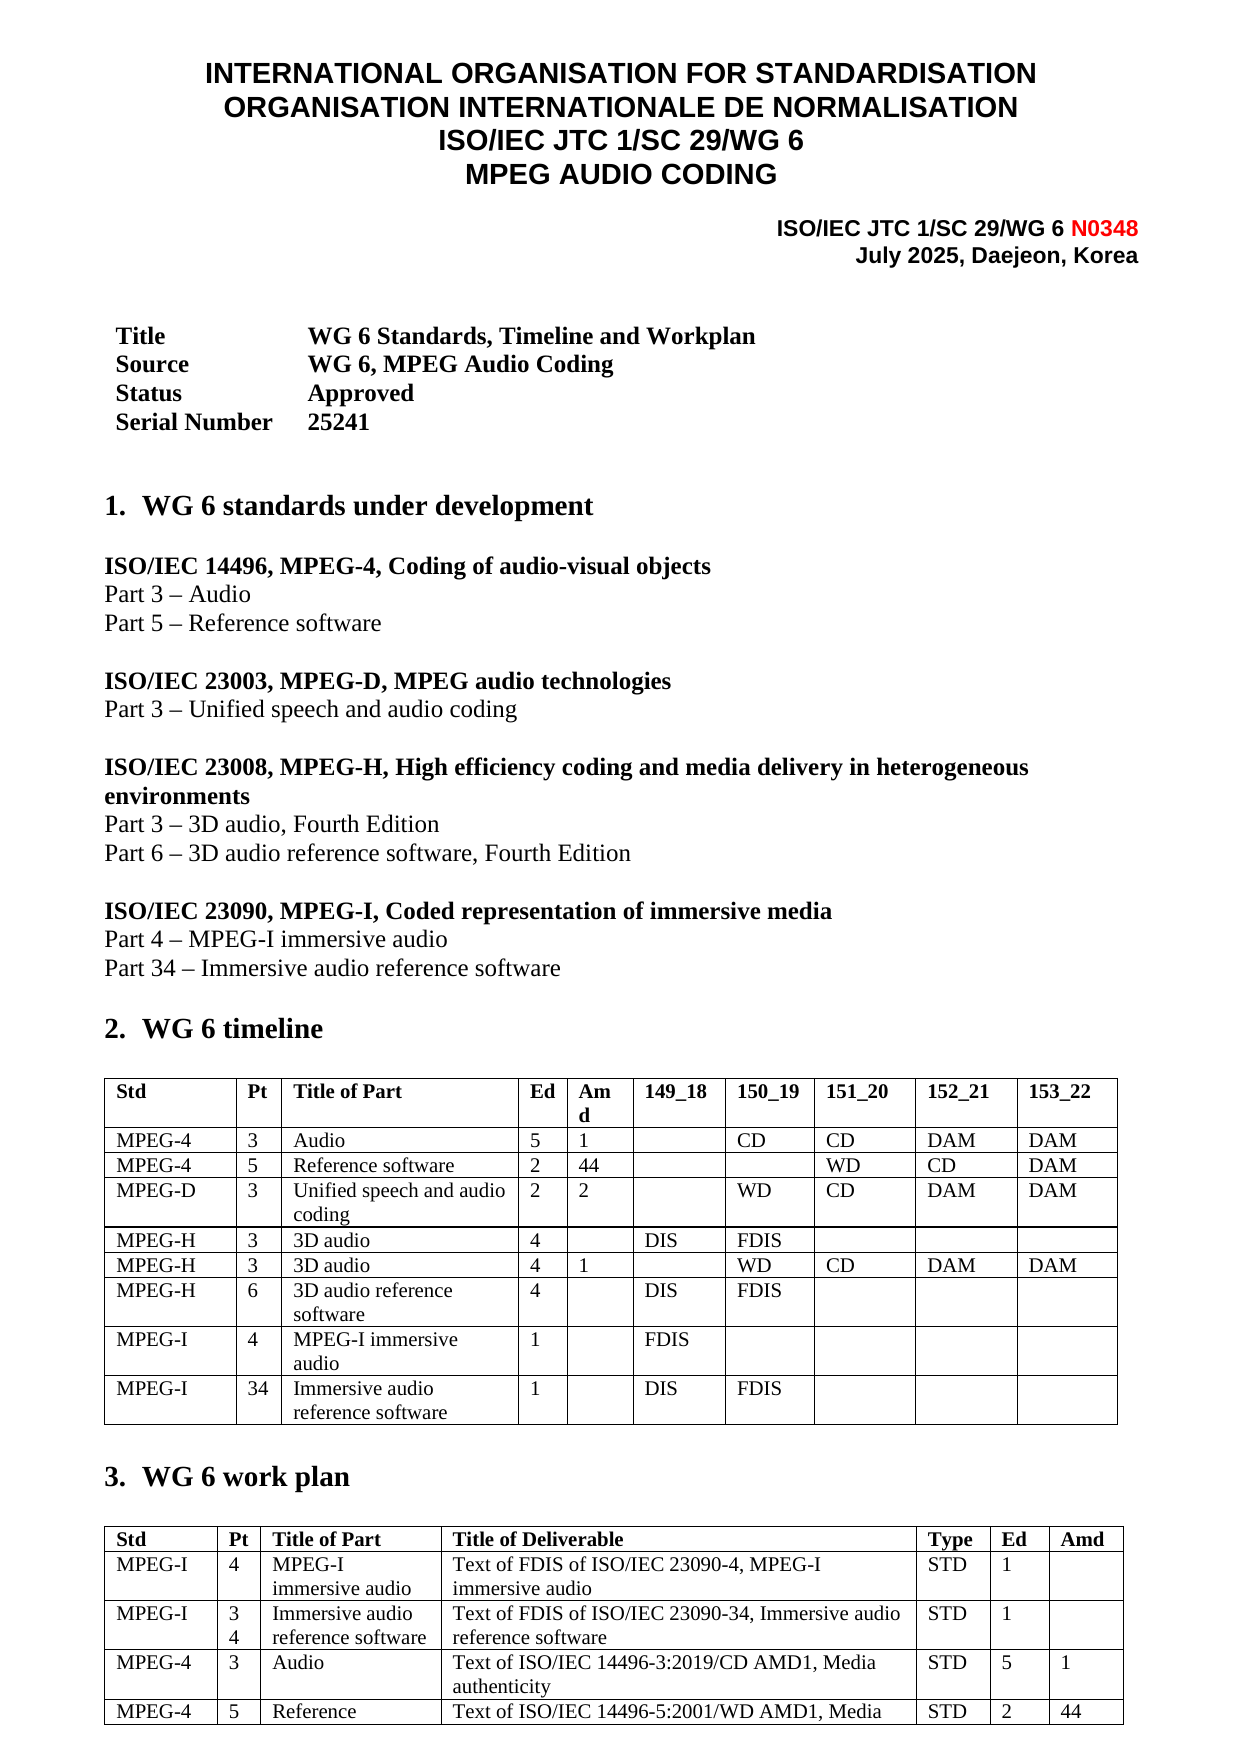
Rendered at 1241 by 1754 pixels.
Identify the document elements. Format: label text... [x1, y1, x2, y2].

table_cell DAM [916, 1253, 1017, 1277]
table_header Std [105, 1079, 236, 1127]
table_cell 4 [237, 1327, 281, 1375]
table_header 150_19 [726, 1079, 814, 1127]
table_cell FDIS [634, 1327, 725, 1375]
table_header Type [917, 1527, 990, 1551]
table_cell DIS [634, 1376, 725, 1424]
table_cell 4 [218, 1552, 260, 1600]
table_cell 3 [218, 1650, 260, 1698]
table_cell [634, 1128, 725, 1152]
table_cell [916, 1327, 1017, 1375]
text ISO/IEC JTC 1/SC 29/WG 6 [104, 123, 1138, 157]
table_cell Approved [296, 378, 1079, 407]
table_cell [815, 1376, 915, 1424]
table_cell DAM [1018, 1153, 1117, 1177]
table_header Title of Deliverable [442, 1527, 916, 1551]
table_cell [634, 1253, 725, 1277]
table_cell 5 [991, 1650, 1049, 1698]
table_cell MPEG-I [105, 1327, 236, 1375]
text ISO/IEC 23090, MPEG-I, Coded representation of immersive media [104, 896, 1138, 924]
table_cell STD [917, 1601, 990, 1649]
text Part 5 – Reference software [104, 608, 1138, 637]
table_cell MPEG-I [105, 1376, 236, 1424]
table_cell STD [917, 1552, 990, 1600]
table_cell 44 [1050, 1700, 1123, 1723]
table_cell Status [104, 378, 296, 407]
table_cell 2 [519, 1153, 567, 1177]
table_cell 1 [1050, 1650, 1123, 1698]
table_cell 3 [237, 1253, 281, 1277]
table_cell [568, 1228, 633, 1252]
table_cell [1018, 1376, 1117, 1424]
table_cell CD [815, 1253, 915, 1277]
table_cell 5 [218, 1700, 260, 1723]
table_cell CD [815, 1178, 915, 1226]
table_cell DIS [634, 1278, 725, 1326]
table_cell MPEG-D [105, 1178, 236, 1226]
table_cell Serial Number [104, 407, 296, 436]
text Part 3 – Unified speech and audio coding [104, 694, 1138, 723]
table_cell 5 [237, 1153, 281, 1177]
table_cell MPEG-4 [105, 1153, 236, 1177]
table_cell 1 [568, 1253, 633, 1277]
table_cell 3 [237, 1178, 281, 1226]
table_cell [916, 1228, 1017, 1252]
table_cell [568, 1278, 633, 1326]
table_header Title of Part [261, 1527, 441, 1551]
table_cell 34 [237, 1376, 281, 1424]
table_cell 6 [237, 1278, 281, 1326]
table_header Title of Part [282, 1079, 518, 1127]
text ISO/IEC 14496, MPEG-4, Coding of audio-visual objects [104, 551, 1138, 579]
table_header Std [105, 1527, 217, 1551]
table_cell Text of FDIS of ISO/IEC 23090-34, Immersive audio reference software [442, 1601, 916, 1649]
table_cell 44 [568, 1153, 633, 1177]
table_cell DAM [1018, 1178, 1117, 1226]
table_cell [442, 1700, 916, 1723]
table_cell STD [917, 1700, 990, 1723]
list WG 6 standards under development [104, 488, 1138, 522]
table_header Pt [218, 1527, 260, 1551]
table_cell Reference software [261, 1700, 441, 1723]
table_cell [1018, 1327, 1117, 1375]
table_cell WG 6, MPEG Audio Coding [296, 350, 1079, 378]
text ISO/IEC JTC 1/SC 29/WG 6 N0348 [104, 215, 1138, 242]
table_cell 4 [519, 1228, 567, 1252]
table_header 153_22 [1018, 1079, 1117, 1127]
table_cell MPEG-I [105, 1601, 217, 1649]
table_cell [1050, 1601, 1123, 1649]
table_cell 1 [519, 1376, 567, 1424]
table_cell 5 [519, 1128, 567, 1152]
table_cell 1 [991, 1552, 1049, 1600]
table_header Ed [991, 1527, 1049, 1551]
table_cell 2 [568, 1178, 633, 1226]
table_header Pt [237, 1079, 281, 1127]
table_cell MPEG-H [105, 1253, 236, 1277]
text ORGANISATION INTERNATIONALE DE NORMALISATION [104, 90, 1138, 123]
text Part 4 – MPEG-I immersive audio [104, 924, 1138, 953]
table_cell MPEG-4 [105, 1700, 217, 1723]
table_header Ed [519, 1079, 567, 1127]
table_cell MPEG-H [105, 1278, 236, 1326]
table_cell DAM [1018, 1128, 1117, 1152]
table_cell 1 [568, 1128, 633, 1152]
text ISO/IEC 23008, MPEG-H, High efficiency coding and media delivery in heterogeneous environments [104, 752, 1138, 809]
table_cell 1 [991, 1601, 1049, 1649]
table_cell MPEG-I immersive audio [261, 1552, 441, 1600]
list WG 6 work plan [104, 1459, 1138, 1492]
table_cell 34 [218, 1601, 260, 1649]
table_cell DAM [916, 1128, 1017, 1152]
table_cell [634, 1178, 725, 1226]
table_cell DIS [634, 1228, 725, 1252]
text ISO/IEC 23003, MPEG-D, MPEG audio technologies [104, 666, 1138, 694]
table_cell Audio [261, 1650, 441, 1698]
table_cell 3 [237, 1228, 281, 1252]
table_cell [1018, 1228, 1117, 1252]
table_cell MPEG-4 [105, 1128, 236, 1152]
table_cell STD [917, 1650, 990, 1698]
table_header Title [104, 321, 296, 349]
table_cell 3D audio [282, 1253, 518, 1277]
table_cell [815, 1278, 915, 1326]
table_cell Unified speech and audio coding [282, 1178, 518, 1226]
table_header 152_21 [916, 1079, 1017, 1127]
table_cell DAM [1018, 1253, 1117, 1277]
table_cell [726, 1327, 814, 1375]
text Part 6 – 3D audio reference software, Fourth Edition [104, 838, 1138, 867]
table_cell 4 [519, 1253, 567, 1277]
table_header 149_18 [634, 1079, 725, 1127]
table_header WG 6 Standards, Timeline and Workplan [296, 321, 1079, 349]
table_cell FDIS [726, 1376, 814, 1424]
table_cell [634, 1153, 725, 1177]
text Part 3 – Audio [104, 579, 1138, 608]
table_cell 4 [519, 1278, 567, 1326]
table_cell Source [104, 350, 296, 378]
table_cell WD [726, 1253, 814, 1277]
table_cell 2 [991, 1700, 1049, 1723]
text Part 3 – 3D audio, Fourth Edition [104, 809, 1138, 838]
text July 2025, Daejeon, Korea [104, 242, 1138, 268]
table_cell MPEG-4 [105, 1650, 217, 1698]
table_cell CD [726, 1128, 814, 1152]
table_cell Immersive audio reference software [282, 1376, 518, 1424]
table_cell [726, 1153, 814, 1177]
table_cell Audio [282, 1128, 518, 1152]
list WG 6 timeline [104, 1011, 1138, 1044]
table_cell 3 [237, 1128, 281, 1152]
text INTERNATIONAL ORGANISATION FOR STANDARDISATION [104, 56, 1138, 90]
table_cell MPEG-I [105, 1552, 217, 1600]
text Part 34 – Immersive audio reference software [104, 953, 1138, 982]
table_cell Text of FDIS of ISO/IEC 23090-4, MPEG-I immersive audio [442, 1552, 916, 1600]
table_cell 3D audio [282, 1228, 518, 1252]
table_cell WD [815, 1153, 915, 1177]
table_cell FDIS [726, 1278, 814, 1326]
table_header 151_20 [815, 1079, 915, 1127]
table_header Amd [568, 1079, 633, 1127]
table_cell Immersive audio reference software [261, 1601, 441, 1649]
table_cell CD [916, 1153, 1017, 1177]
table_cell MPEG-I immersive audio [282, 1327, 518, 1375]
table_cell 1 [519, 1327, 567, 1375]
table_cell FDIS [726, 1228, 814, 1252]
text MPEG AUDIO CODING [104, 157, 1138, 190]
table_cell 3D audio reference software [282, 1278, 518, 1326]
table_cell Text of ISO/IEC 14496-3:2019/CD AMD1, Media authenticity [442, 1650, 916, 1698]
table_header Amd [1050, 1527, 1123, 1551]
table_cell [916, 1278, 1017, 1326]
table_cell Reference software [282, 1153, 518, 1177]
table_cell WD [726, 1178, 814, 1226]
table_cell [1050, 1552, 1123, 1600]
table_cell MPEG-H [105, 1228, 236, 1252]
table_cell CD [815, 1128, 915, 1152]
table_cell [815, 1327, 915, 1375]
table_cell [916, 1376, 1017, 1424]
table_cell [815, 1228, 915, 1252]
table_cell [1018, 1278, 1117, 1326]
table_cell 2 [519, 1178, 567, 1226]
table_cell [568, 1327, 633, 1375]
table_cell [568, 1376, 633, 1424]
table_cell 25241 [296, 407, 1079, 436]
table_cell DAM [916, 1178, 1017, 1226]
